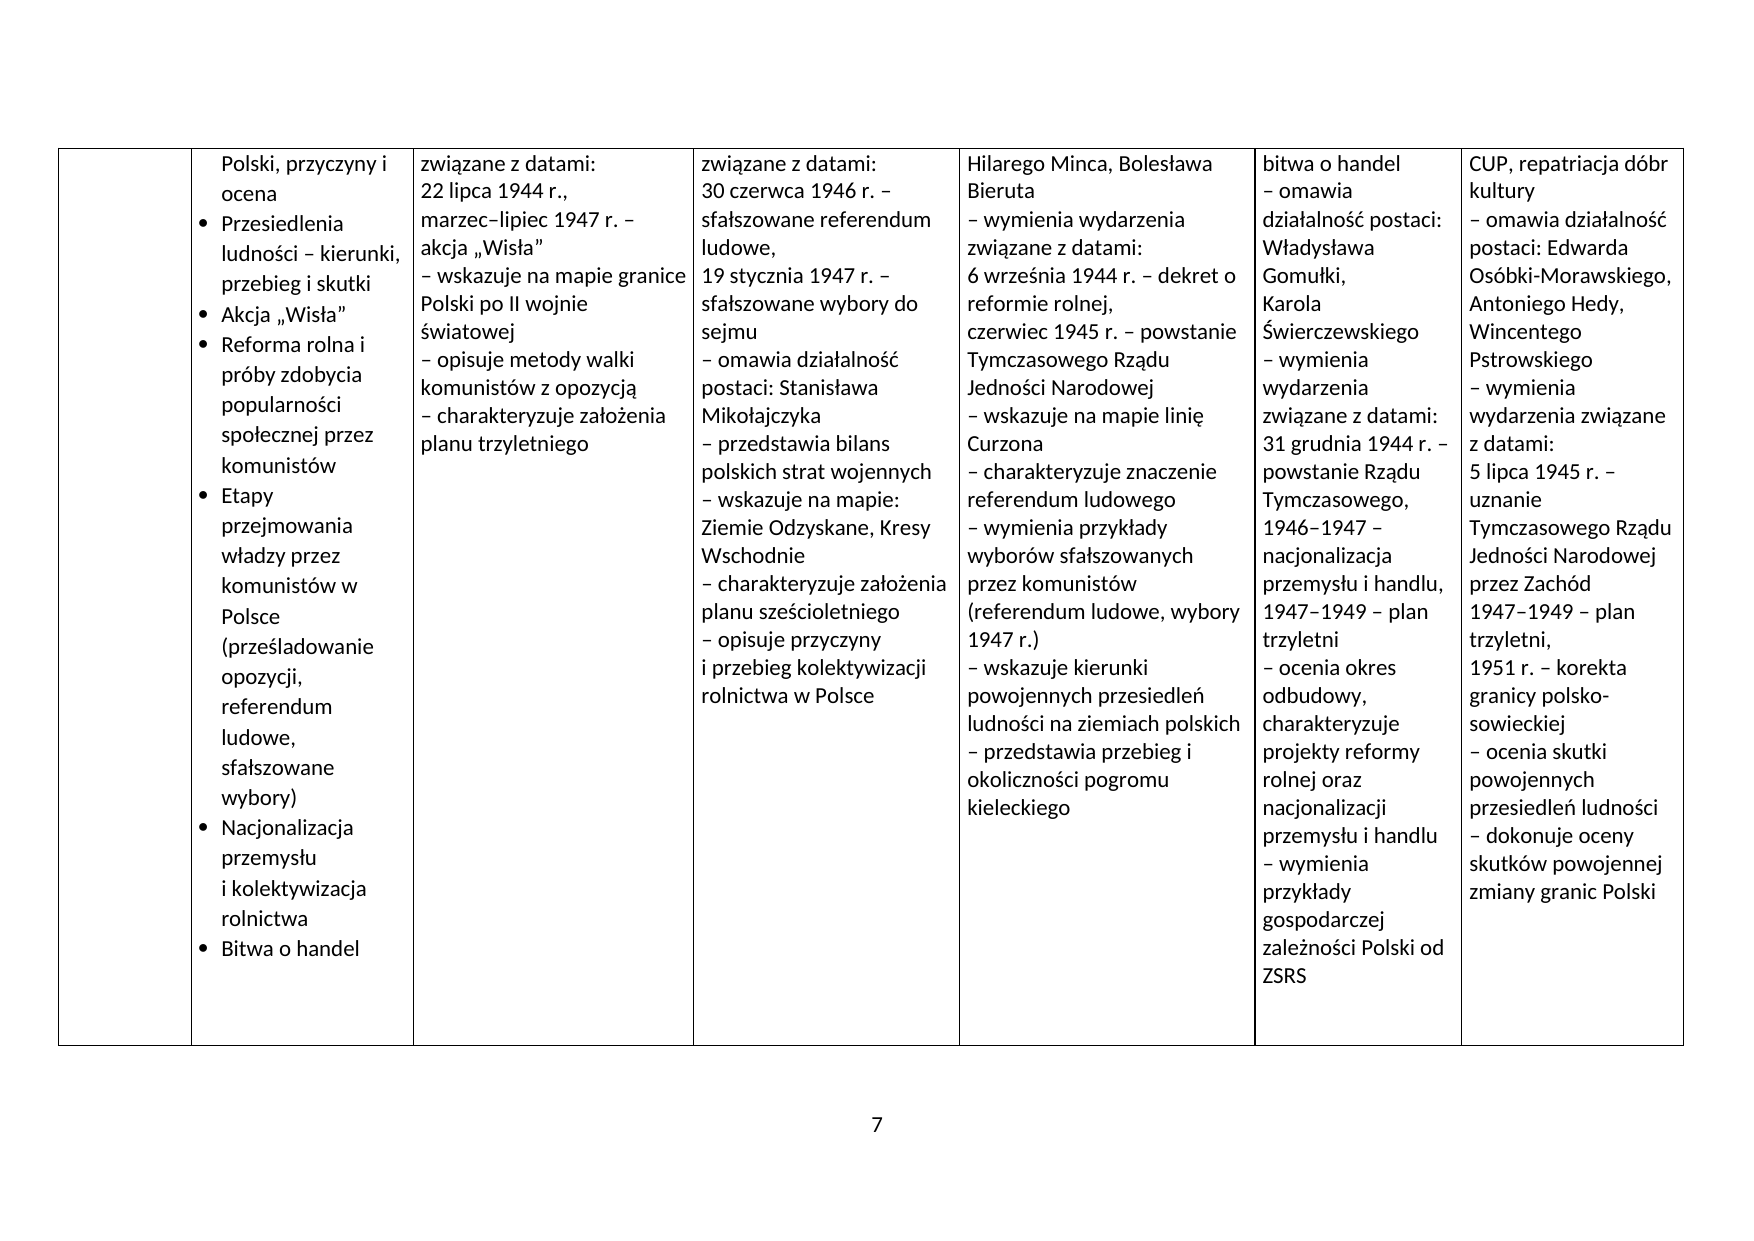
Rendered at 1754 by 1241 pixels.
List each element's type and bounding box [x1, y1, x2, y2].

table_cell [1462, 149, 1683, 1045]
table_cell [1256, 149, 1461, 1045]
table_cell [694, 149, 959, 1045]
table_cell [59, 149, 191, 1045]
table_cell [192, 149, 413, 1045]
table_cell [414, 149, 693, 1045]
table_cell [960, 149, 1254, 1045]
